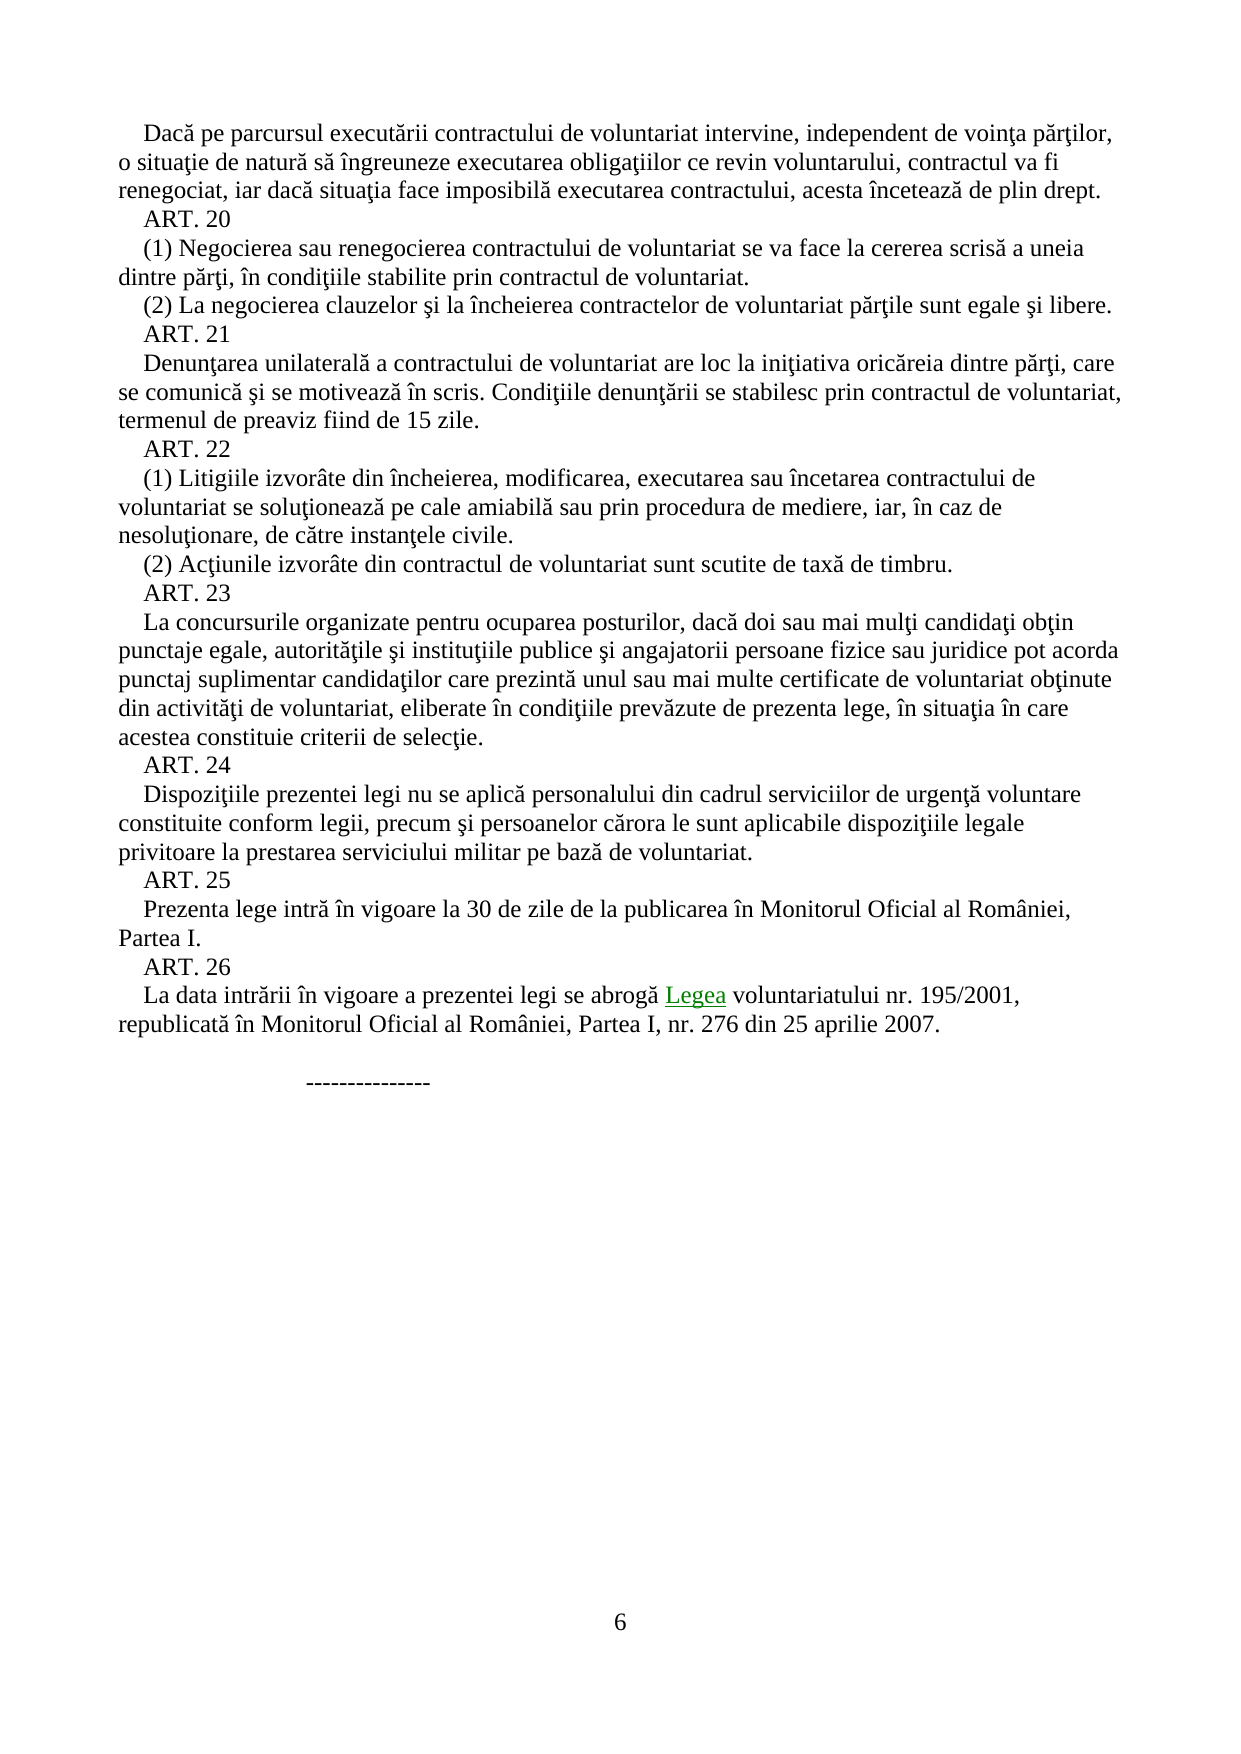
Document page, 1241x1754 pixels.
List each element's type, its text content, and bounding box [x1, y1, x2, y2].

text La data intrării în vigoare a prezentei legi se abrogă Legea voluntariatului nr. 195/2001, republicată în Monitorul Oficial al României, Partea I, nr. 276 din 25 aprilie 2007. [118, 981, 1122, 1038]
text ART. 24 [118, 751, 1122, 779]
text (2) La negocierea clauzelor şi la încheierea contractelor de voluntariat părţile sunt egale şi libere. [118, 291, 1122, 319]
text (1) Negocierea sau renegocierea contractului de voluntariat se va face la cererea scrisă a uneia dintre părţi, în condiţiile stabilite prin contractul de voluntariat. [118, 233, 1122, 291]
text --------------- [118, 1067, 1122, 1096]
text ART. 22 [118, 434, 1122, 463]
text ART. 26 [118, 952, 1122, 981]
text ART. 23 [118, 578, 1122, 607]
text Prezenta lege intră în vigoare la 30 de zile de la publicarea în Monitorul Oficial al României, Partea I. [118, 894, 1122, 952]
text (1) Litigiile izvorâte din încheierea, modificarea, executarea sau încetarea contractului de voluntariat se soluţionează pe cale amiabilă sau prin procedura de mediere, iar, în caz de nesoluţionare, de către instanţele civile. [118, 463, 1122, 549]
text Denunţarea unilaterală a contractului de voluntariat are loc la iniţiativa oricăreia dintre părţi, care se comunică şi se motivează în scris. Condiţiile denunţării se stabilesc prin contractul de voluntariat, termenul de preaviz fiind de 15 zile. [118, 348, 1122, 434]
text ART. 20 [118, 204, 1122, 233]
text ART. 21 [118, 319, 1122, 348]
text La concursurile organizate pentru ocuparea posturilor, dacă doi sau mai mulţi candidaţi obţin punctaje egale, autorităţile şi instituţiile publice şi angajatorii persoane fizice sau juridice pot acorda punctaj suplimentar candidaţilor care prezintă unul sau mai multe certificate de voluntariat obţinute din activităţi de voluntariat, eliberate în condiţiile prevăzute de prezenta lege, în situaţia în care acestea constituie criterii de selecţie. [118, 607, 1122, 751]
text ART. 25 [118, 866, 1122, 894]
text Dacă pe parcursul executării contractului de voluntariat intervine, independent de voinţa părţilor, o situaţie de natură să îngreuneze executarea obligaţiilor ce revin voluntarului, contractul va fi renegociat, iar dacă situaţia face imposibilă executarea contractului, acesta încetează de plin drept. [118, 118, 1122, 204]
text (2) Acţiunile izvorâte din contractul de voluntariat sunt scutite de taxă de timbru. [118, 549, 1122, 578]
text Dispoziţiile prezentei legi nu se aplică personalului din cadrul serviciilor de urgenţă voluntare constituite conform legii, precum şi persoanelor cărora le sunt aplicabile dispoziţiile legale privitoare la prestarea serviciului militar pe bază de voluntariat. [118, 779, 1122, 866]
